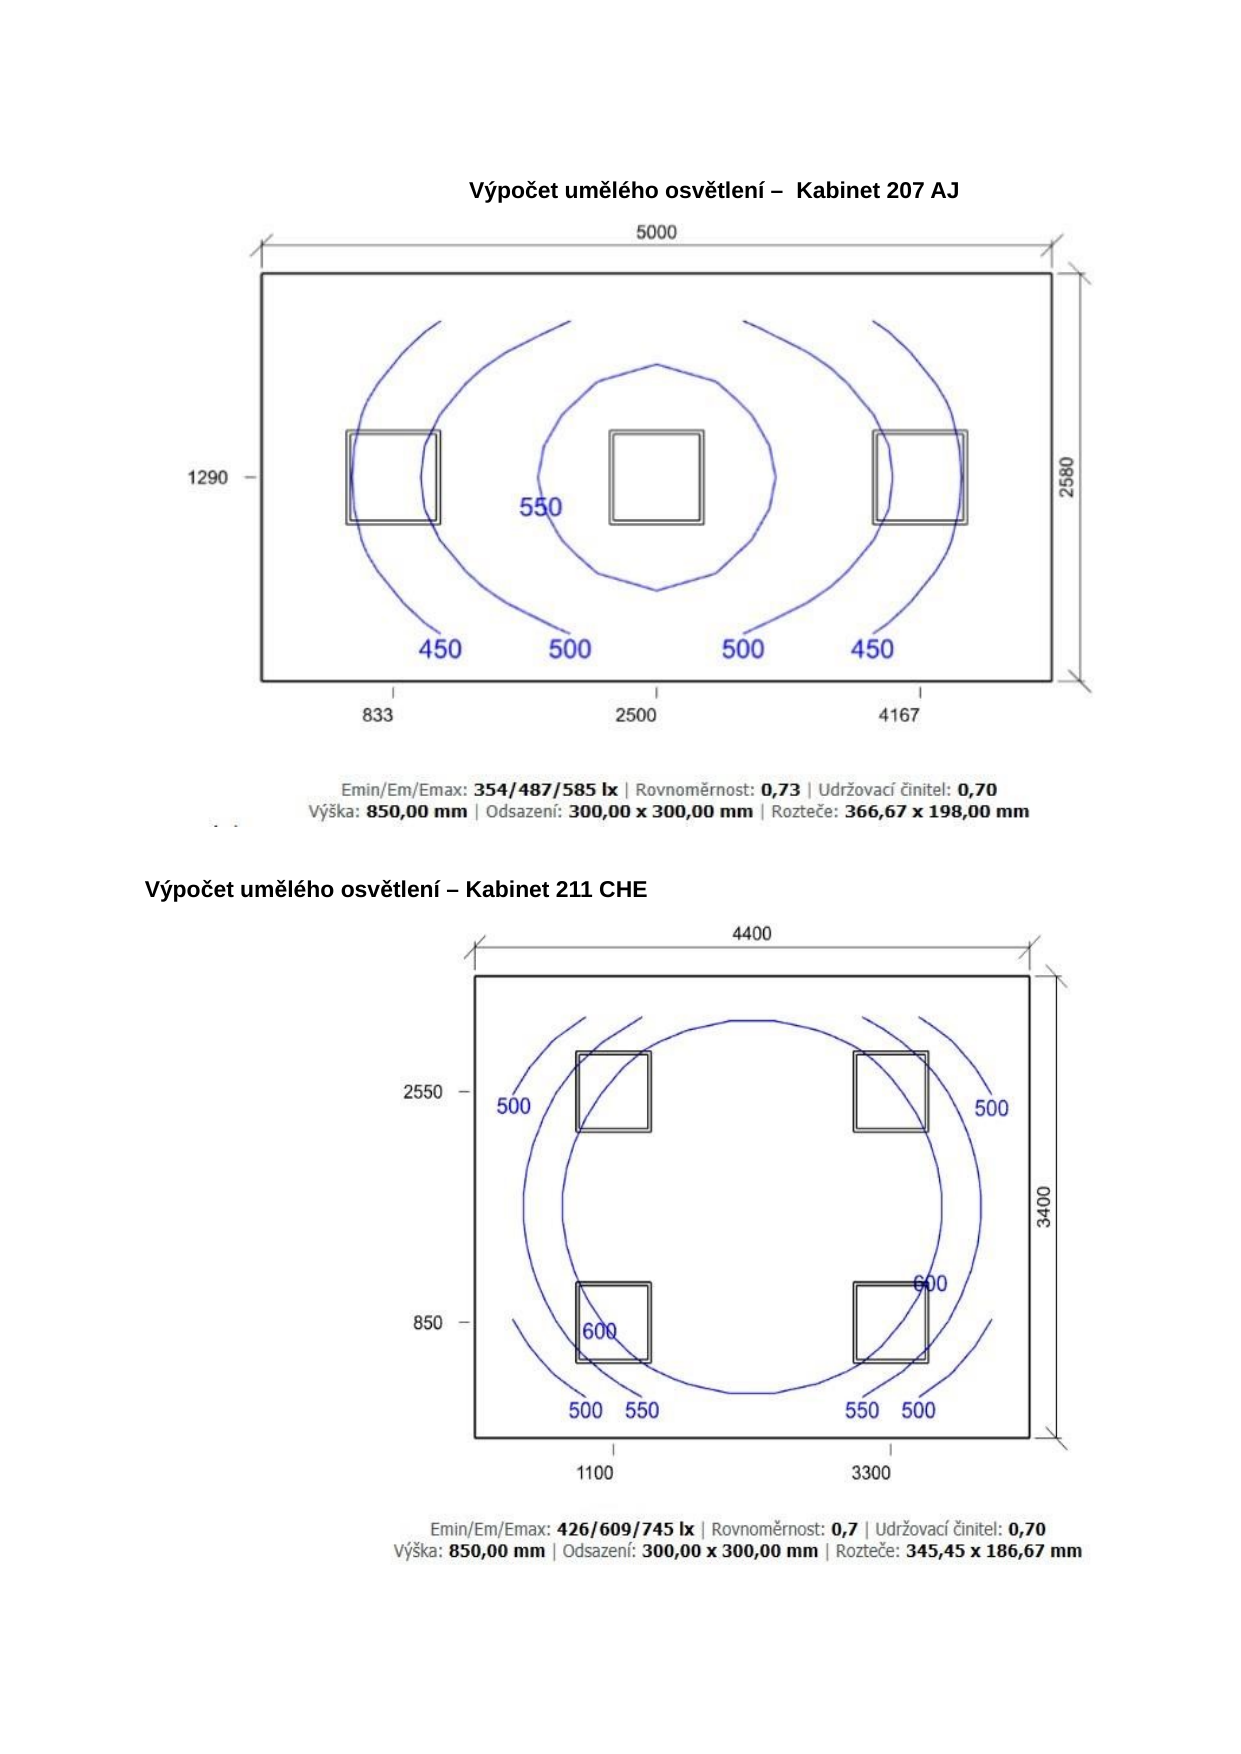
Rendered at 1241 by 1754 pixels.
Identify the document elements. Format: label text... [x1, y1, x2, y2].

text Výpočet umělého osvětlení – Kabinet 207 AJ [469, 177, 1188, 203]
picture [353, 913, 1141, 1570]
text Výpočet umělého osvětlení – Kabinet 211 CHE [144, 876, 1188, 902]
picture [166, 214, 1171, 827]
